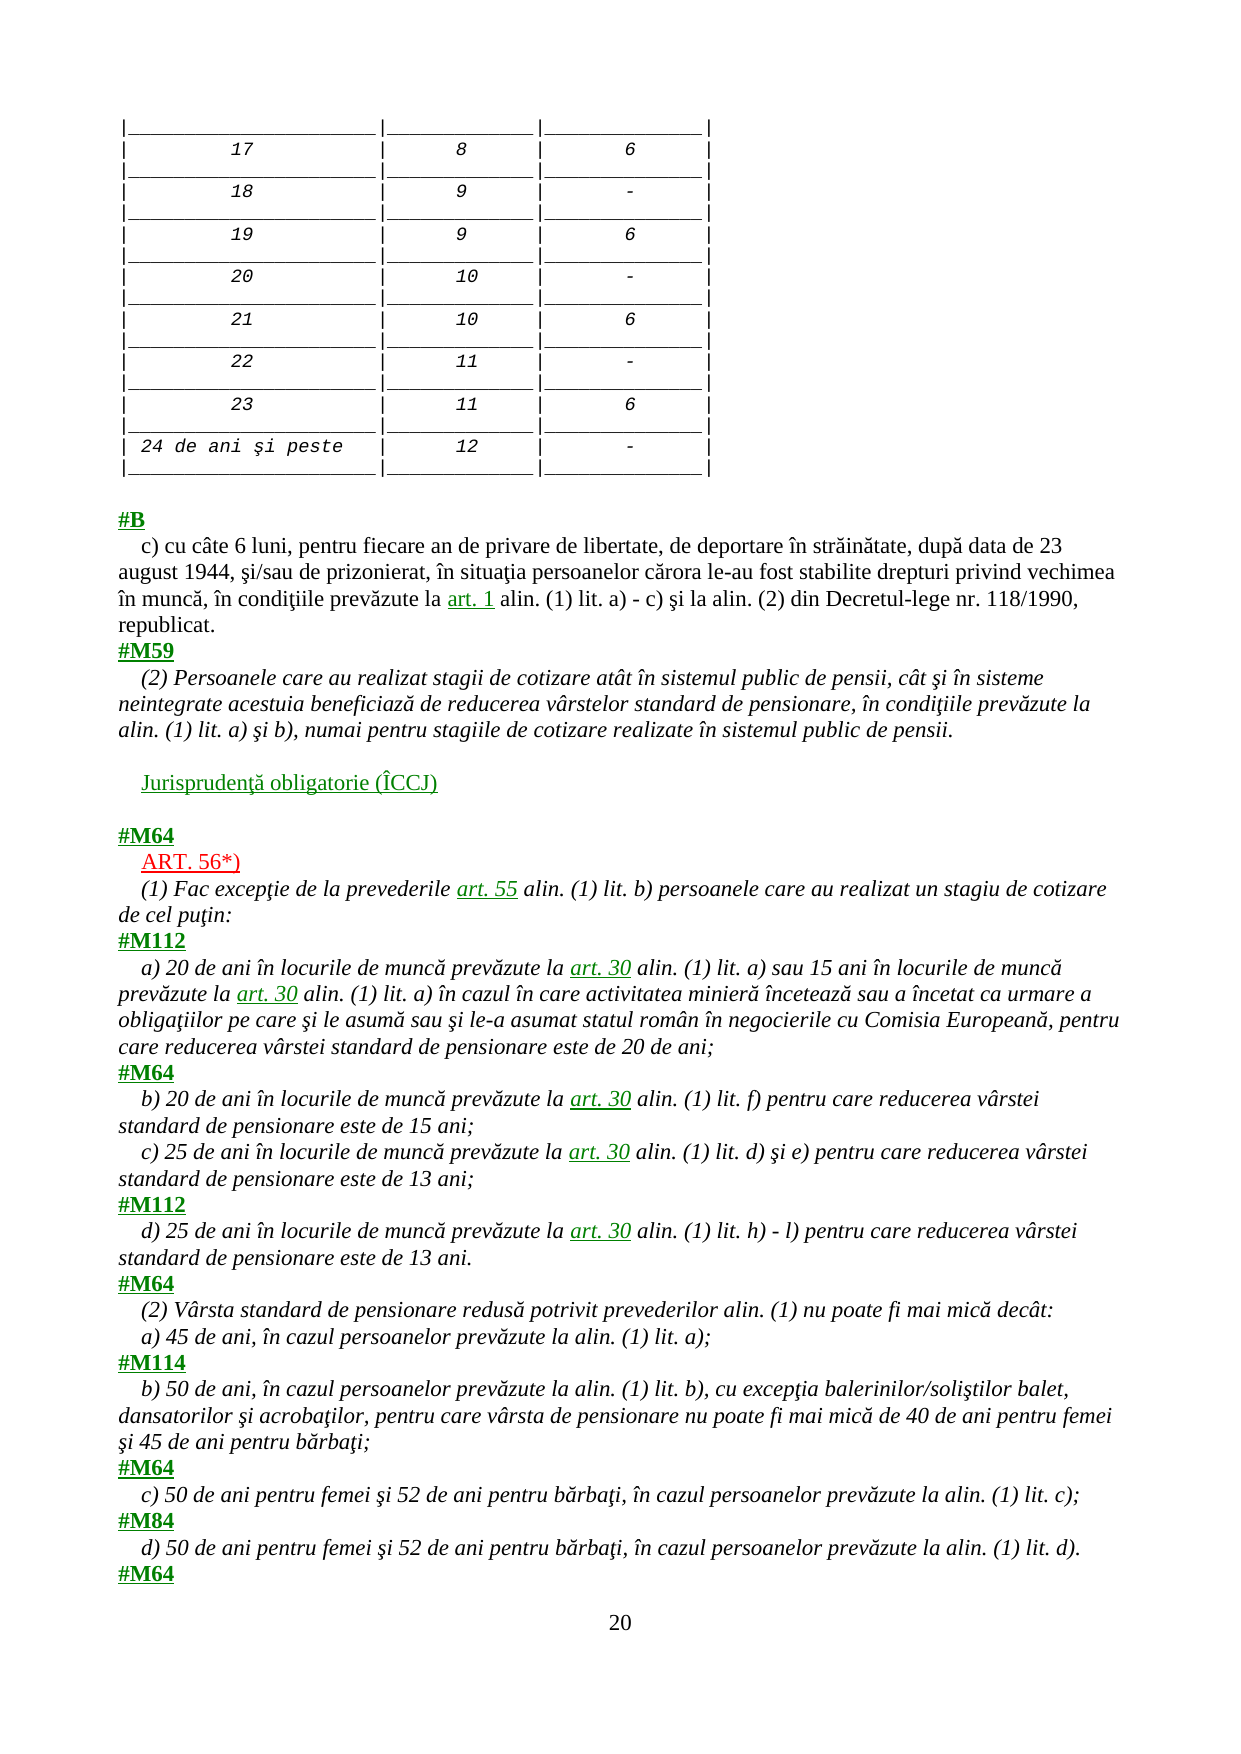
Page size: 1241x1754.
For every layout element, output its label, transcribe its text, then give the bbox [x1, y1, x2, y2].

text #M114 [118, 1349, 1122, 1375]
text |______________________|_____________|______________| [118, 458, 1122, 479]
text #M112 [118, 927, 1122, 954]
text |______________________|_____________|______________| [118, 331, 1122, 352]
text #M112 [118, 1191, 1122, 1217]
text #M64 [118, 822, 1122, 848]
text (2) Vârsta standard de pensionare redusă potrivit prevederilor alin. (1) nu poate fi mai mică decât: [118, 1296, 1122, 1323]
text | 17 | 8 | 6 | [118, 139, 1122, 161]
text a) 45 de ani, în cazul persoanelor prevăzute la alin. (1) lit. a); [118, 1323, 1122, 1349]
text #M64 [118, 1454, 1122, 1481]
text | 18 | 9 | - | [118, 182, 1122, 203]
text Jurisprudenţă obligatorie (ÎCCJ) [118, 769, 1122, 796]
text b) 20 de ani în locurile de muncă prevăzute la art. 30 alin. (1) lit. f) pentru care reducerea vârstei standard de pensionare este de 15 ani; [118, 1086, 1122, 1138]
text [118, 246, 1122, 267]
text a) 20 de ani în locurile de muncă prevăzute la art. 30 alin. (1) lit. a) sau 15 ani în locurile de muncă prevăzute la art. 30 alin. (1) lit. a) în cazul în care activitatea minieră încetează sau a încetat ca urmare a obligaţiilor pe care şi le asumă sau şi le-a asumat statul român în negocierile cu Comisia Europeană, pentru care reducerea vârstei standard de pensionare este de 20 de ani; [118, 954, 1122, 1059]
text |______________________|_____________|______________| [118, 373, 1122, 394]
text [118, 203, 1122, 224]
text | 21 | 10 | 6 | [118, 309, 1122, 331]
text #M64 [118, 1270, 1122, 1296]
text | 24 de ani şi peste | 12 | - | [118, 437, 1122, 458]
text c) 50 de ani pentru femei şi 52 de ani pentru bărbaţi, în cazul persoanelor prevăzute la alin. (1) lit. c); [118, 1481, 1122, 1507]
text | 19 | 9 | 6 | [118, 224, 1122, 246]
text d) 25 de ani în locurile de muncă prevăzute la art. 30 alin. (1) lit. h) - l) pentru care reducerea vârstei standard de pensionare este de 13 ani. [118, 1217, 1122, 1270]
text #M64 [118, 1059, 1122, 1086]
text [118, 161, 1122, 182]
text | 23 | 11 | 6 | [118, 394, 1122, 416]
text #B [118, 506, 1122, 532]
text |______________________|_____________|______________| [118, 416, 1122, 437]
text #M64 [118, 1560, 1122, 1586]
text c) 25 de ani în locurile de muncă prevăzute la art. 30 alin. (1) lit. d) şi e) pentru care reducerea vârstei standard de pensionare este de 13 ani; [118, 1138, 1122, 1191]
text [118, 118, 1122, 139]
text #M59 [118, 637, 1122, 664]
text b) 50 de ani, în cazul persoanelor prevăzute la alin. (1) lit. b), cu excepţia balerinilor/soliştilor balet, dansatorilor şi acrobaţilor, pentru care vârsta de pensionare nu poate fi mai mică de 40 de ani pentru femei şi 45 de ani pentru bărbaţi; [118, 1375, 1122, 1454]
text | 22 | 11 | - | [118, 352, 1122, 373]
text (1) Fac excepţie de la prevederile art. 55 alin. (1) lit. b) persoanele care au realizat un stagiu de cotizare de cel puţin: [118, 875, 1122, 927]
text ART. 56*) [118, 848, 1122, 875]
text c) cu câte 6 luni, pentru fiecare an de privare de libertate, de deportare în străinătate, după data de 23 august 1944, şi/sau de prizonierat, în situaţia persoanelor cărora le-au fost stabilite drepturi privind vechimea în muncă, în condiţiile prevăzute la art. 1 alin. (1) lit. a) - c) şi la alin. (2) din Decretul-lege nr. 118/1990, republicat. [118, 532, 1122, 637]
text #M84 [118, 1507, 1122, 1533]
text (2) Persoanele care au realizat stagii de cotizare atât în sistemul public de pensii, cât şi în sisteme neintegrate acestuia beneficiază de reducerea vârstelor standard de pensionare, în condiţiile prevăzute la alin. (1) lit. a) şi b), numai pentru stagiile de cotizare realizate în sistemul public de pensii. [118, 664, 1122, 743]
text | 20 | 10 | - | [118, 267, 1122, 288]
text d) 50 de ani pentru femei şi 52 de ani pentru bărbaţi, în cazul persoanelor prevăzute la alin. (1) lit. d). [118, 1533, 1122, 1560]
text |______________________|_____________|______________| [118, 288, 1122, 309]
